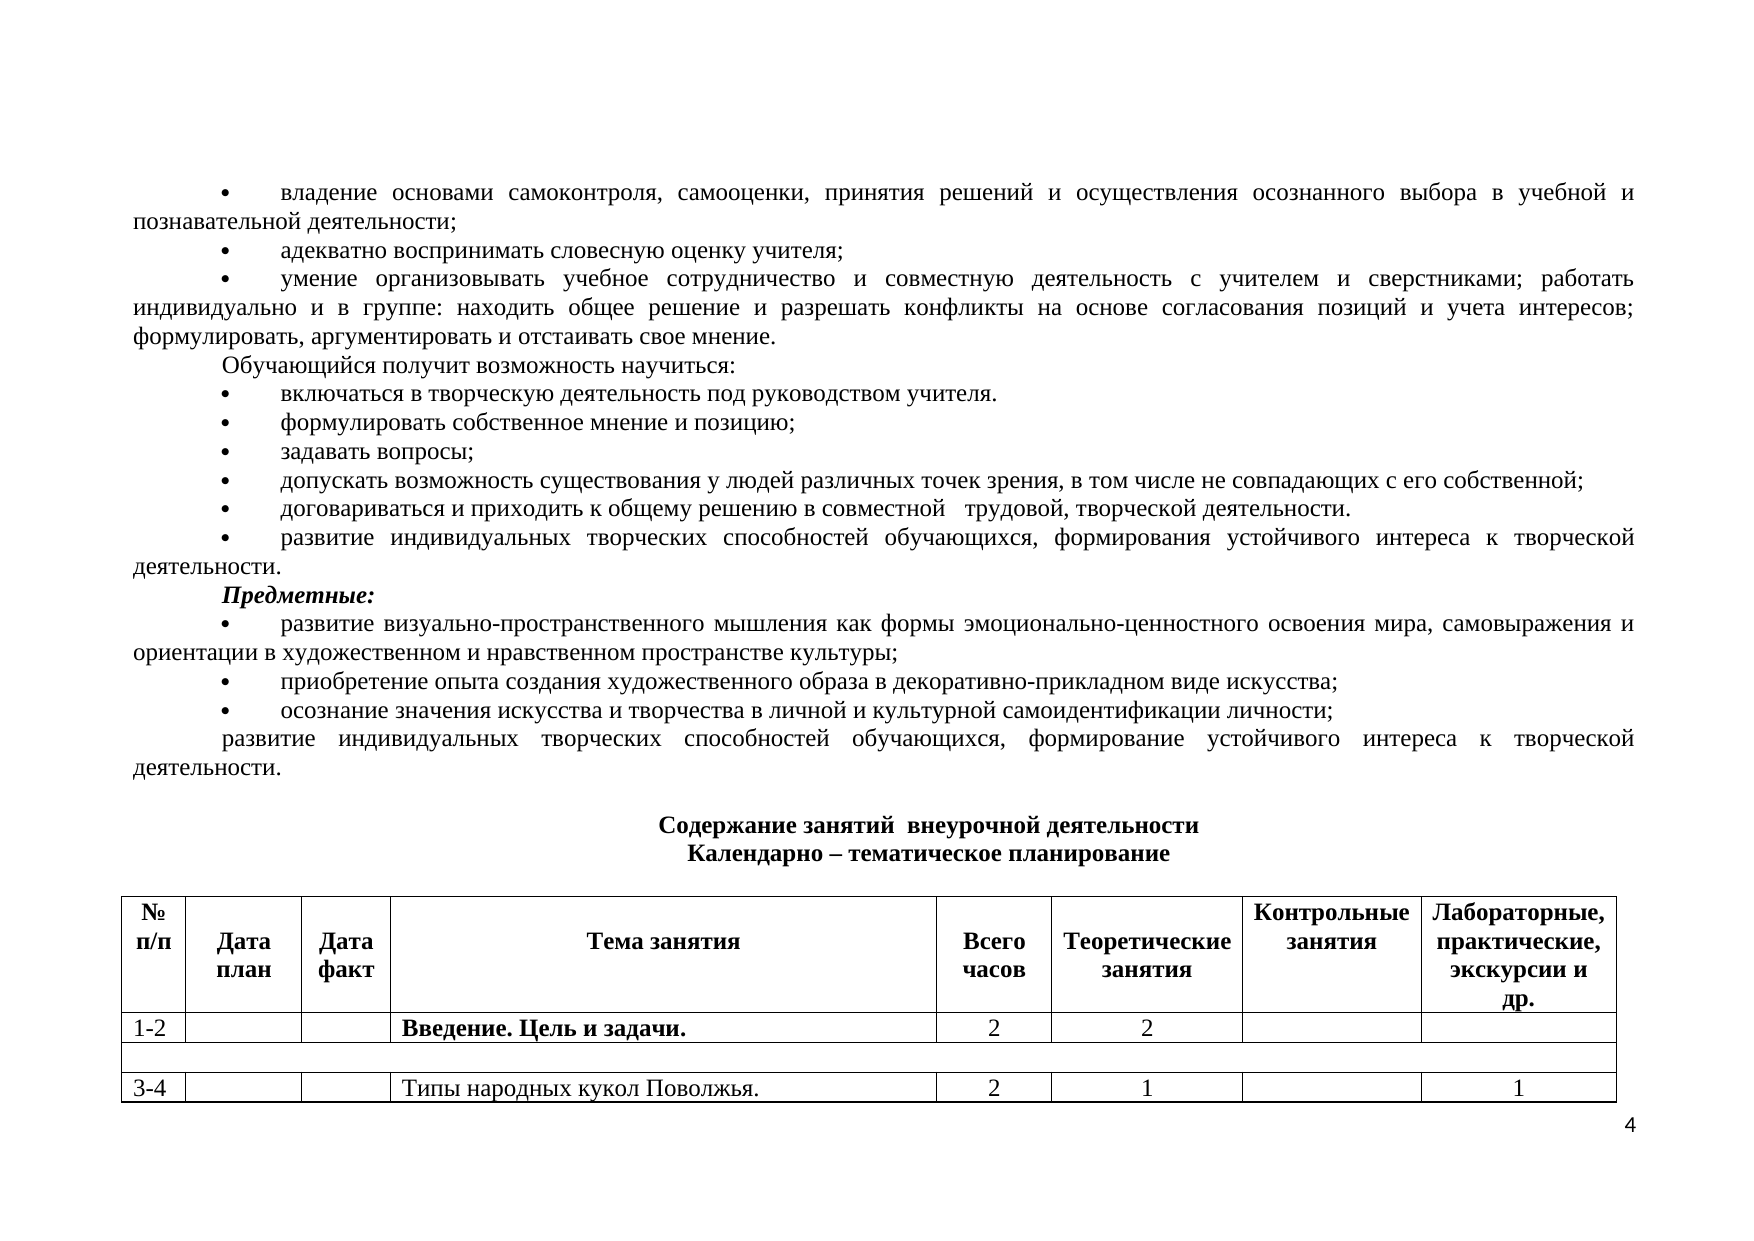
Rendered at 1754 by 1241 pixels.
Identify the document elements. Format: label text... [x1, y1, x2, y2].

list осознание значения искусства и творчества в личной и культурной самоидентификации личности; [133, 695, 1636, 723]
text Календарно – тематическое планирование [133, 838, 1636, 867]
text Обучающийся получит возможность научиться: [133, 350, 1636, 378]
table_header Дата факт [302, 897, 390, 1012]
text Предметные: [133, 580, 1636, 608]
table_cell [122, 1043, 1616, 1072]
table_header Теоретические занятия [1052, 897, 1242, 1012]
list включаться в творческую деятельность под руководством учителя. [133, 378, 1636, 407]
table_header № п/п [122, 897, 185, 1012]
table_cell [1422, 1013, 1616, 1042]
list развитие индивидуальных творческих способностей обучающихся, формирования устойчивого интереса к творческой деятельности. [133, 522, 1636, 580]
table_cell [302, 1073, 390, 1101]
table_cell [1243, 1013, 1421, 1042]
table_header Лабораторные, практические, экскурсии и др. [1422, 897, 1616, 1012]
table_cell 1 [1422, 1073, 1616, 1101]
table_cell [1243, 1073, 1421, 1101]
list допускать возможность существования у людей различных точек зрения, в том числе не совпадающих с его собственной; [133, 465, 1636, 493]
table_cell [186, 1013, 301, 1042]
table_header Всего часов [937, 897, 1051, 1012]
list адекватно воспринимать словесную оценку учителя; [133, 235, 1636, 263]
list задавать вопросы; [133, 436, 1636, 465]
table_header Дата план [186, 897, 301, 1012]
list умение организовывать учебное сотрудничество и совместную деятельность с учителем и сверстниками; работать индивидуально и в группе: находить общее решение и разрешать конфликты на основе согласования позиций и учета интересов; формулировать, аргументировать и отстаивать свое мнение. [133, 263, 1636, 350]
text развитие индивидуальных творческих способностей обучающихся, формирование устойчивого интереса к творческой деятельности. [133, 723, 1636, 781]
list развитие визуально-пространственного мышления как формы эмоционально-ценностного освоения мира, самовыражения и ориентации в художественном и нравственном пространстве культуры; [133, 608, 1636, 666]
table_cell Введение. Цель и задачи. [391, 1013, 936, 1042]
table_cell [302, 1013, 390, 1042]
list формулировать собственное мнение и позицию; [133, 407, 1636, 436]
text Содержание занятий внеурочной деятельности [133, 810, 1636, 838]
table_header Тема занятия [391, 897, 936, 1012]
table_cell 1-2 [122, 1013, 185, 1042]
list приобретение опыта создания художественного образа в декоративно-прикладном виде искусства; [133, 666, 1636, 695]
table_cell 1 [1052, 1073, 1242, 1101]
table_cell Типы народных кукол Поволжья. [391, 1073, 936, 1101]
table_header Контрольные занятия [1243, 897, 1421, 1012]
table_cell 2 [937, 1073, 1051, 1101]
table_cell 2 [1052, 1013, 1242, 1042]
list владение основами самоконтроля, самооценки, принятия решений и осуществления осознанного выбора в учебной и познавательной деятельности; [133, 177, 1636, 235]
table_cell 3-4 [122, 1073, 185, 1101]
table_cell 2 [937, 1013, 1051, 1042]
table_cell [186, 1073, 301, 1101]
list договариваться и приходить к общему решению в совместной трудовой, творческой деятельности. [133, 493, 1636, 522]
